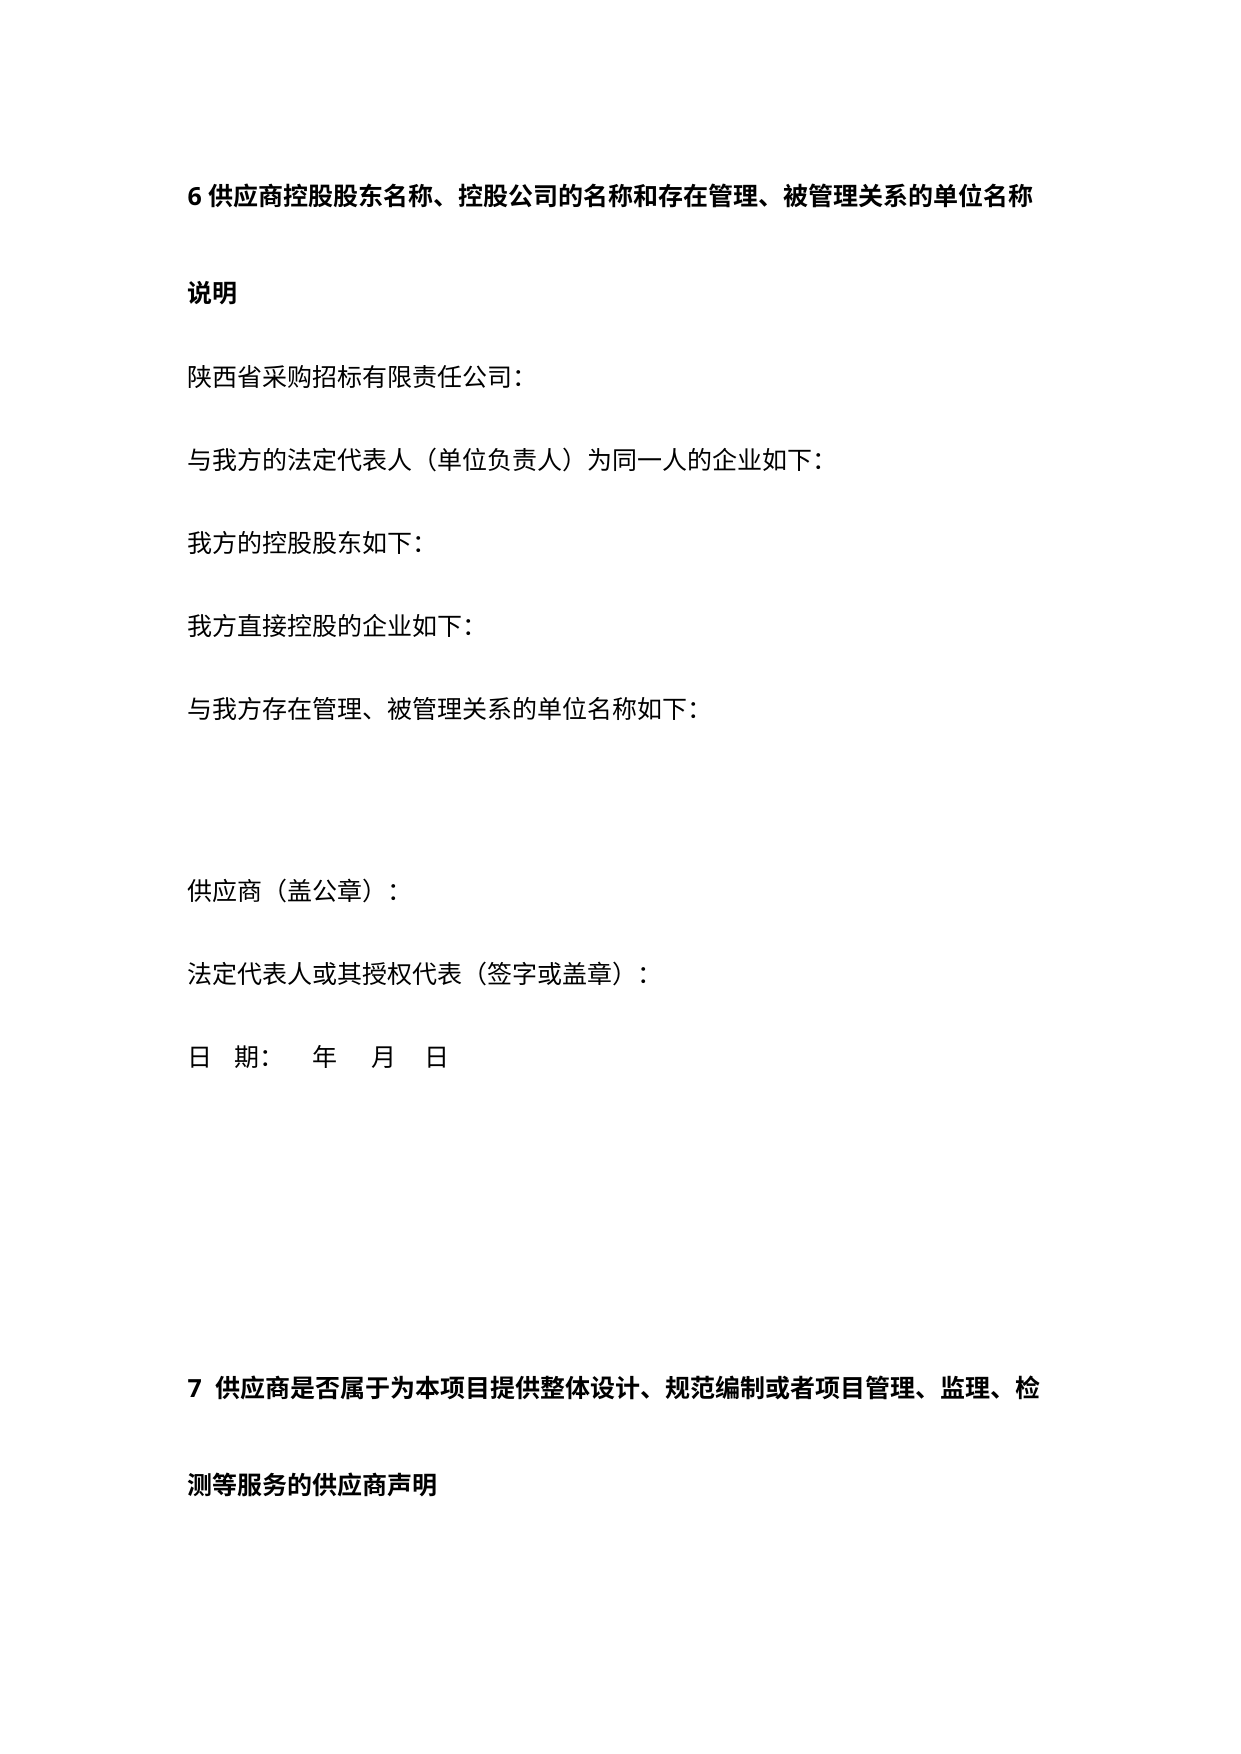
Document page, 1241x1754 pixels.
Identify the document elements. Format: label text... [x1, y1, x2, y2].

list 供应商（盖公章）： [187, 857, 1053, 922]
list 与我方的法定代表人（单位负责人）为同一人的企业如下： [187, 426, 1053, 491]
list 7 供应商是否属于为本项目提供整体设计、规范编制或者项目管理、监理、检测等服务的供应商声明 [187, 1354, 1053, 1516]
list 6 供应商控股股东名称、控股公司的名称和存在管理、被管理关系的单位名称说明 [187, 162, 1053, 324]
list 与我方存在管理、被管理关系的单位名称如下： [187, 675, 1053, 740]
list 日 期： 年 月 日 [187, 1023, 1053, 1088]
list 法定代表人或其授权代表（签字或盖章）： [187, 940, 1053, 1005]
list 陕西省采购招标有限责任公司： [187, 343, 1053, 408]
list 我方的控股股东如下： [187, 509, 1053, 574]
list 我方直接控股的企业如下： [187, 592, 1053, 657]
